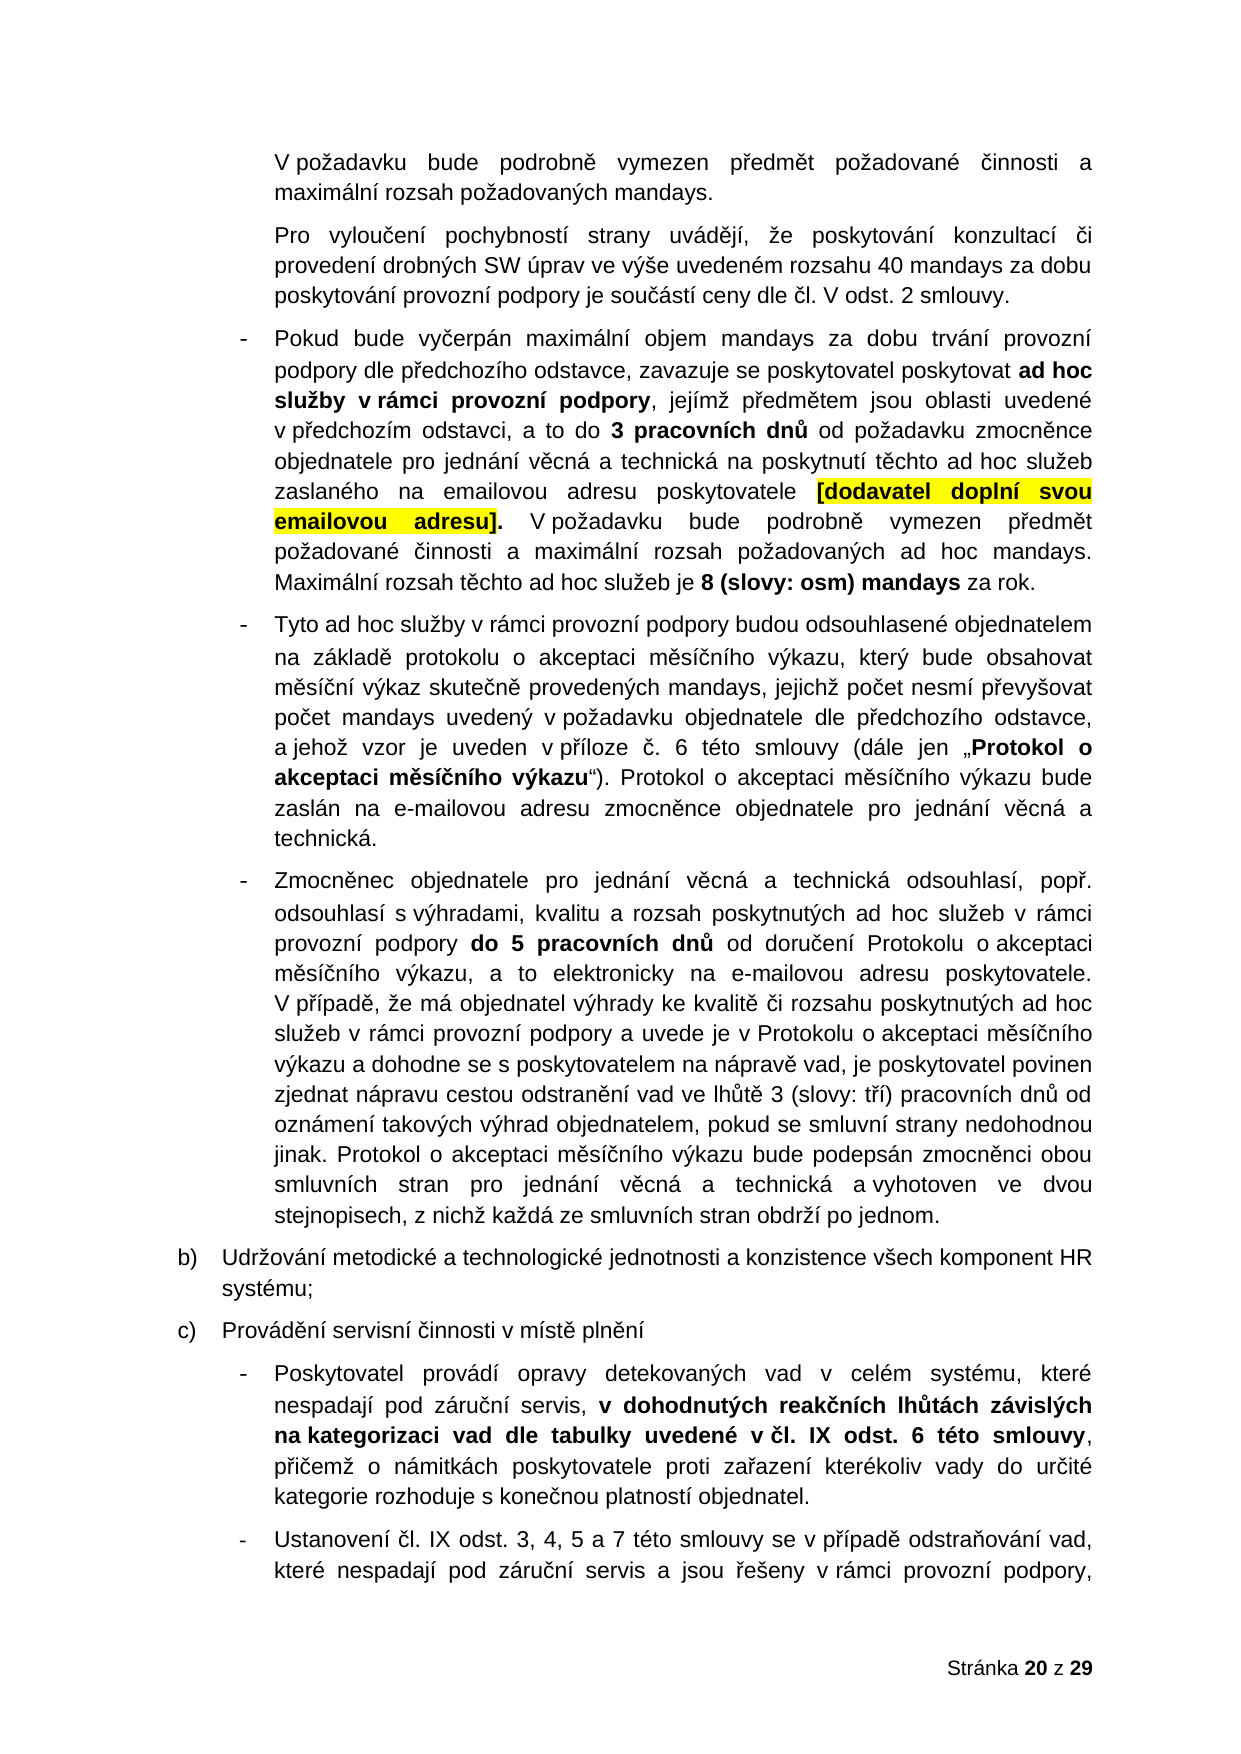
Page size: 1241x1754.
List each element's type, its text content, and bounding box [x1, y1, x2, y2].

list Provádění servisní činnosti v místě plnění [177, 1317, 1092, 1344]
text Pro vyloučení pochybností strany uvádějí, že poskytování konzultací či provedení drobných SW úprav ve výše uvedeném rozsahu 40 mandays za dobu poskytování provozní podpory je součástí ceny dle čl. V odst. 2 smlouvy. [274, 222, 1092, 308]
list Poskytovatel provádí opravy detekovaných vad v celém systému, které nespadají pod záruční servis, v dohodnutých reakčních lhůtách závislých na kategorizaci vad dle tabulky uvedené v čl. IX odst. 6 této smlouvy, přičemž o námitkách poskytovatele proti zařazení kterékoliv vady do určité kategorie rozhoduje s konečnou platností objednatel. [236, 1360, 1092, 1509]
text V požadavku bude podrobně vymezen předmět požadované činnosti a maximální rozsah požadovaných mandays. [274, 149, 1092, 205]
list Udržování metodické a technologické jednotnosti a konzistence všech komponent HR systému; [177, 1244, 1092, 1301]
list Zmocněnec objednatele pro jednání věcná a technická odsouhlasí, popř. odsouhlasí s výhradami, kvalitu a rozsah poskytnutých ad hoc služeb v rámci provozní podpory do 5 pracovních dnů od doručení Protokolu o akceptaci měsíčního výkazu, a to elektronicky na e-mailovou adresu poskytovatele. V případě, že má objednatel výhrady ke kvalitě či rozsahu poskytnutých ad hoc služeb v rámci provozní podpory a uvede je v Protokolu o akceptaci měsíčního výkazu a dohodne se s poskytovatelem na nápravě vad, je poskytovatel povinen zjednat nápravu cestou odstranění vad ve lhůtě 3 (slovy: tří) pracovních dnů od oznámení takových výhrad objednatelem, pokud se smluvní strany nedohodnou jinak. Protokol o akceptaci měsíčního výkazu bude podepsán zmocněnci obou smluvních stran pro jednání věcná a technická a vyhotoven ve dvou stejnopisech, z nichž každá ze smluvních stran obdrží po jednom. [237, 867, 1092, 1228]
list Tyto ad hoc služby v rámci provozní podpory budou odsouhlasené objednatelem na základě protokolu o akceptaci měsíčního výkazu, který bude obsahovat měsíční výkaz skutečně provedených mandays, jejichž počet nesmí převyšovat počet mandays uvedený v požadavku objednatele dle předchozího odstavce, a jehož vzor je uveden v příloze č. 6 této smlouvy (dále jen „Protokol o akceptaci měsíčního výkazu“). Protokol o akceptaci měsíčního výkazu bude zaslán na e-mailovou adresu zmocněnce objednatele pro jednání věcná a technická. [237, 611, 1092, 851]
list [236, 1526, 1092, 1583]
list Pokud bude vyčerpán maximální objem mandays za dobu trvání provozní podpory dle předchozího odstavce, zavazuje se poskytovatel poskytovat ad hoc služby v rámci provozní podpory, jejímž předmětem jsou oblasti uvedené v předchozím odstavci, a to do 3 pracovních dnů od požadavku zmocněnce objednatele pro jednání věcná a technická na poskytnutí těchto ad hoc služeb zaslaného na emailovou adresu poskytovatele [dodavatel doplní svou emailovou adresu]. V požadavku bude podrobně vymezen předmět požadované činnosti a maximální rozsah požadovaných ad hoc mandays. Maximální rozsah těchto ad hoc služeb je 8 (slovy: osm) mandays za rok. [237, 325, 1092, 595]
